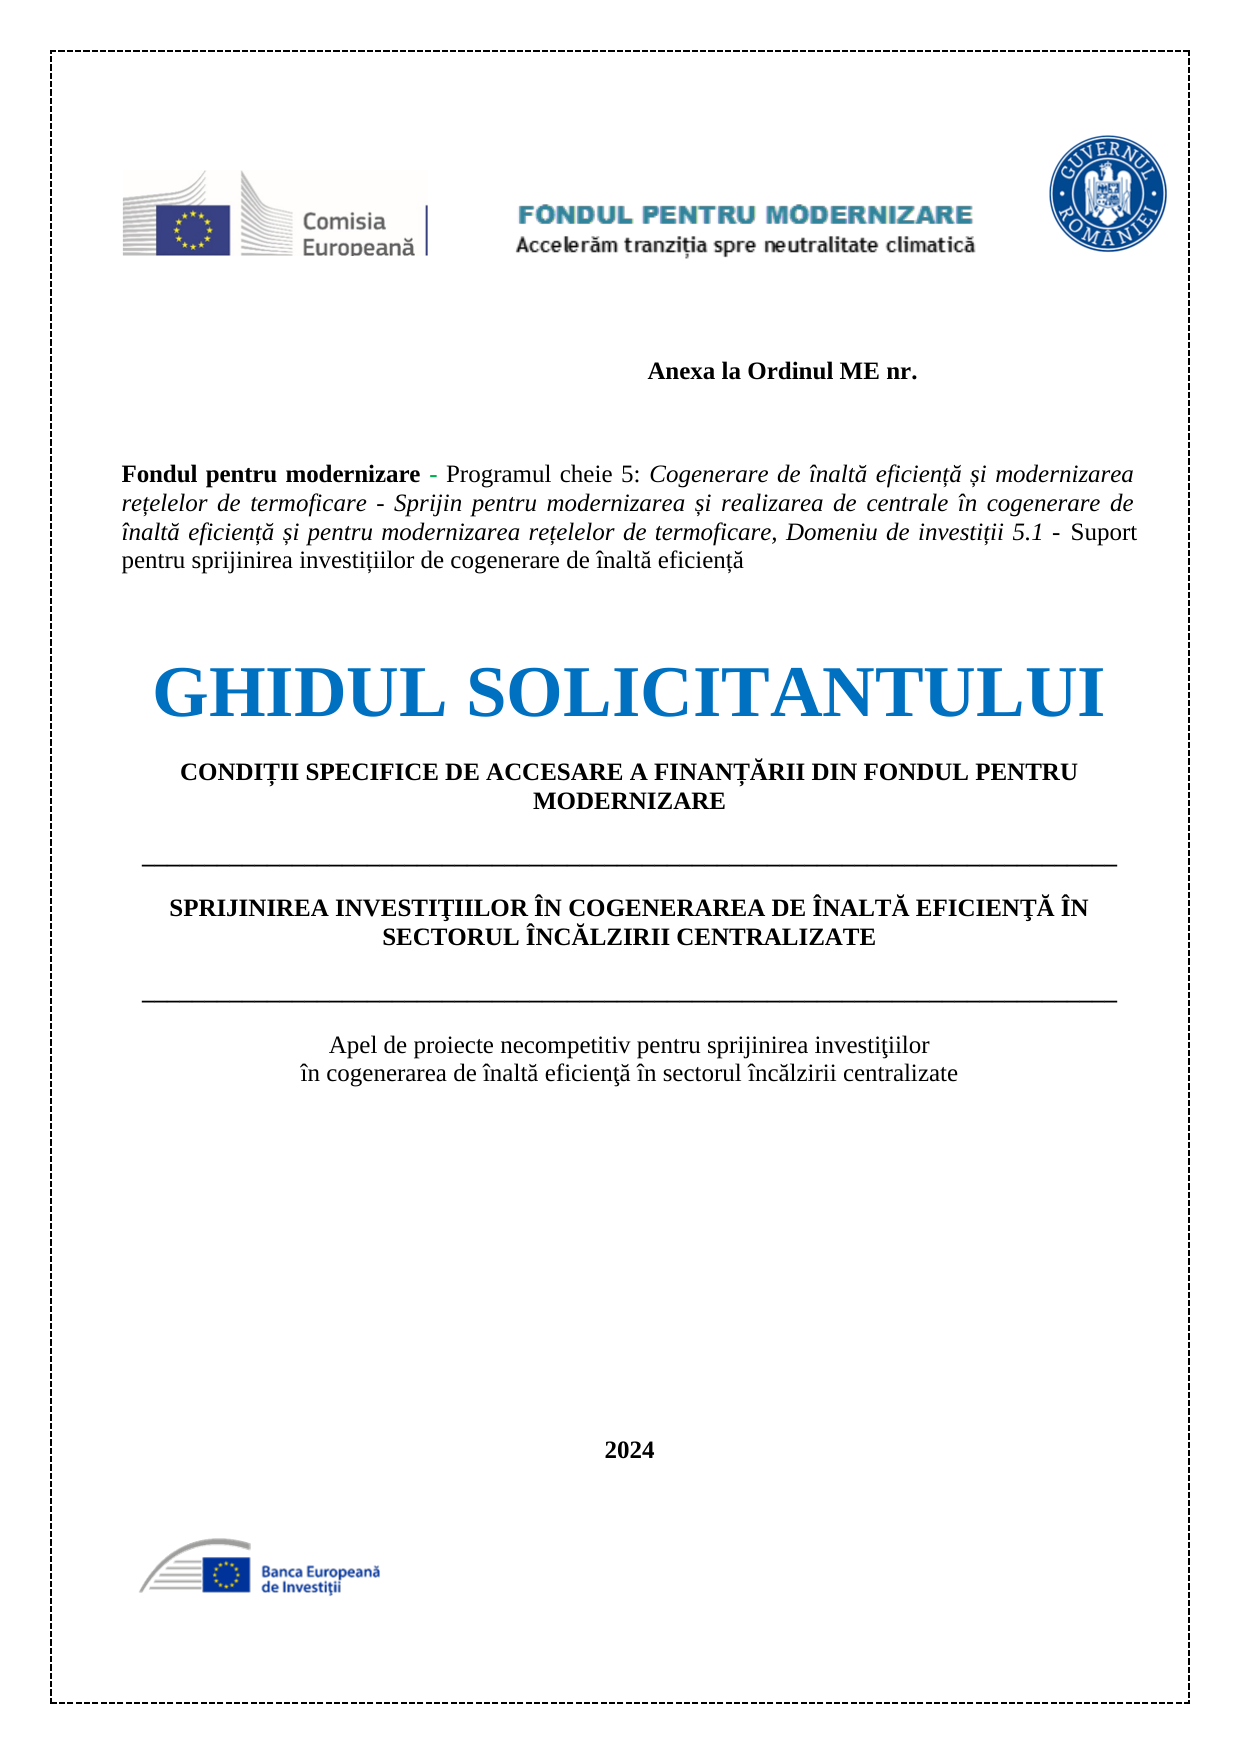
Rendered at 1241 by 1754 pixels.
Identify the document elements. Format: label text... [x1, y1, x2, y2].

text ______________________________________________________________________________ [121, 840, 1137, 868]
text CONDIȚII SPECIFICE DE ACCESARE A FINANȚĂRII DIN FONDUL PENTRU MODERNIZARE [121, 757, 1137, 815]
text în cogenerarea de înaltă eficienţă în sectorul încălzirii centralizate [121, 1058, 1137, 1087]
picture [121, 1521, 435, 1610]
text Apel de proiecte necompetitiv pentru sprijinirea investiţiilor [121, 1030, 1137, 1058]
text Anexa la Ordinul ME nr. [346, 356, 1137, 385]
text Fondul pentru modernizare - Programul cheie 5: Cogenerare de înaltă eficiență și modernizarea rețelelor de termoficare - Sprijin pentru modernizarea și realizarea de centrale în cogenerare de înaltă eficiență și pentru modernizarea rețelelor de termoficare, Domeniu de investiții 5.1 - Suport pentru sprijinirea investițiilor de cogenerare de înaltă eficiență [121, 459, 1137, 574]
picture [121, 170, 428, 255]
picture [1048, 134, 1168, 253]
text SPRIJINIREA INVESTIŢIILOR ÎN COGENERAREA DE ÎNALTĂ EFICIENŢĂ ÎN SECTORUL ÎNCĂLZIRII CENTRALIZATE [121, 893, 1137, 951]
text 2024 [121, 1435, 1137, 1463]
picture [493, 190, 999, 273]
text ______________________________________________________________________________ [121, 976, 1137, 1005]
text GHIDUL SOLICITANTULUI [121, 648, 1137, 732]
